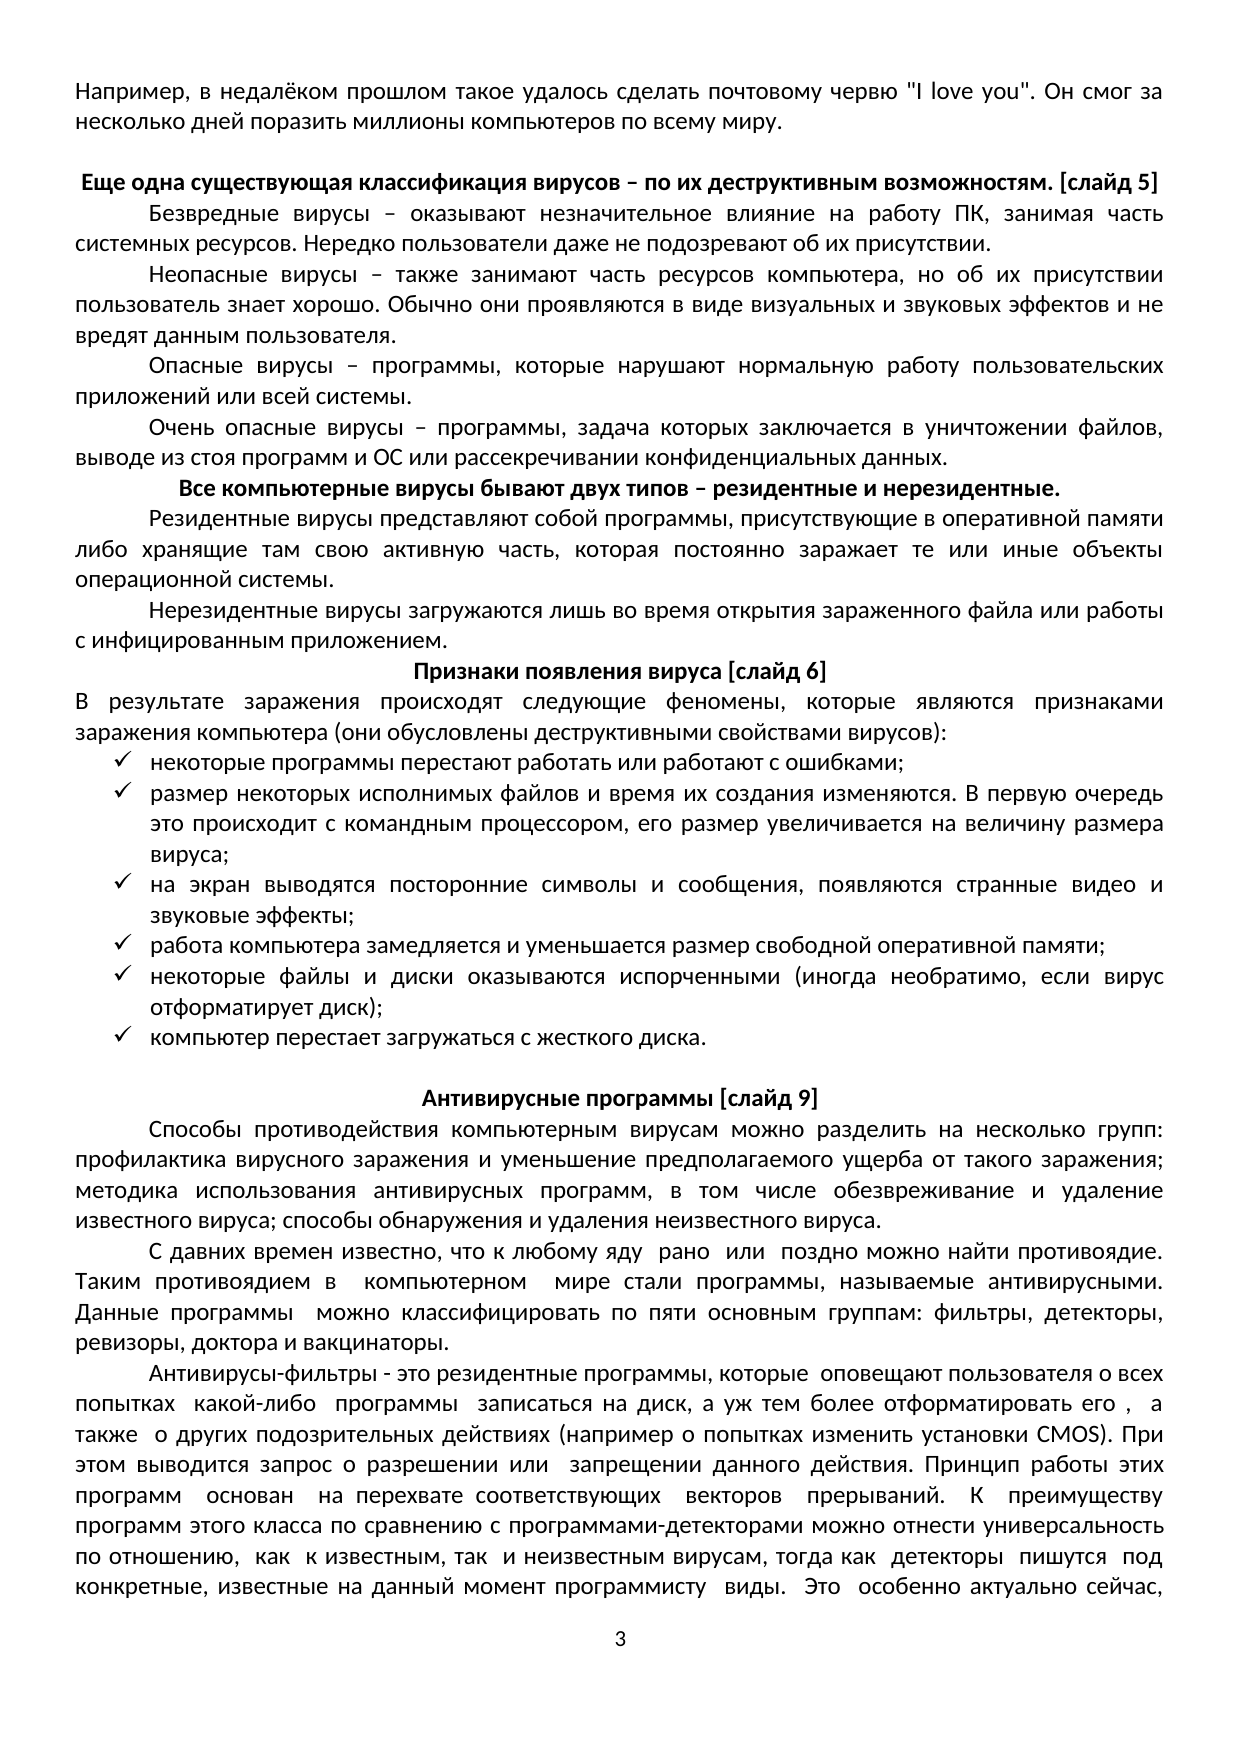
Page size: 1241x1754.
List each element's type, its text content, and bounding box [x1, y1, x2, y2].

text Антивирусные программы [слайд 9] [75, 1082, 1165, 1113]
text Все компьютерные вирусы бывают двух типов – резидентные и нерезидентные. [75, 472, 1165, 502]
list на экран выводятся посторонние символы и сообщения, появляются странные видео и звуковые эффекты; [112, 868, 1165, 929]
text С давних времен известно, что к любому яду рано или поздно можно найти противоядие. Таким противоядием в компьютерном мире стали программы, называемые антивирусными. Данные программы можно классифицировать по пяти основным группам: фильтры, детекторы, ревизоры, доктора и вакцинаторы. [75, 1235, 1165, 1357]
list некоторые файлы и диски оказываются испорченными (иногда необратимо, если вирус отформатирует диск); [112, 960, 1165, 1021]
text Безвредные вирусы – оказывают незначительное влияние на работу ПК, занимая часть системных ресурсов. Нередко пользователи даже не подозревают об их присутствии. [75, 197, 1165, 258]
text Еще одна существующая классификация вирусов – по их деструктивным возможностям. [слайд 5] [75, 167, 1165, 197]
text Опасные вирусы – программы, которые нарушают нормальную работу пользовательских приложений или всей системы. [75, 350, 1165, 411]
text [75, 1357, 1165, 1601]
list работа компьютера замедляется и уменьшается размер свободной оперативной памяти; [112, 929, 1165, 960]
text Способы противодействия компьютерным вирусам можно разделить на несколько групп: профилактика вирусного заражения и уменьшение предполагаемого ущерба от такого заражения; методика использования антивирусных программ, в том числе обезвреживание и удаление известного вируса; способы обнаружения и удаления неизвестного вируса. [75, 1113, 1165, 1235]
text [75, 75, 1165, 136]
text Резидентные вирусы представляют собой программы, присутствующие в оперативной памяти либо хранящие там свою активную часть, которая постоянно заражает те или иные объекты операционной системы. [75, 502, 1165, 594]
list некоторые программы перестают работать или работают с ошибками; [112, 746, 1165, 777]
text Нерезидентные вирусы загружаются лишь во время открытия зараженного файла или работы с инфицированным приложением. [75, 594, 1165, 655]
list компьютер перестает загружаться с жесткого диска. [112, 1021, 1165, 1052]
text В результате заражения происходят следующие феномены, которые являются признаками заражения компьютера (они обусловлены деструктивными свойствами вирусов): [75, 685, 1165, 746]
text Признаки появления вируса [слайд 6] [75, 655, 1165, 685]
list размер некоторых исполнимых файлов и время их создания изменяются. В первую очередь это происходит с командным процессором, его размер увеличивается на величину размера вируса; [112, 777, 1165, 868]
text Очень опасные вирусы – программы, задача которых заключается в уничтожении файлов, выводе из стоя программ и ОС или рассекречивании конфиденциальных данных. [75, 411, 1165, 472]
text Неопасные вирусы – также занимают часть ресурсов компьютера, но об их присутствии пользователь знает хорошо. Обычно они проявляются в виде визуальных и звуковых эффектов и не вредят данным пользователя. [75, 258, 1165, 350]
